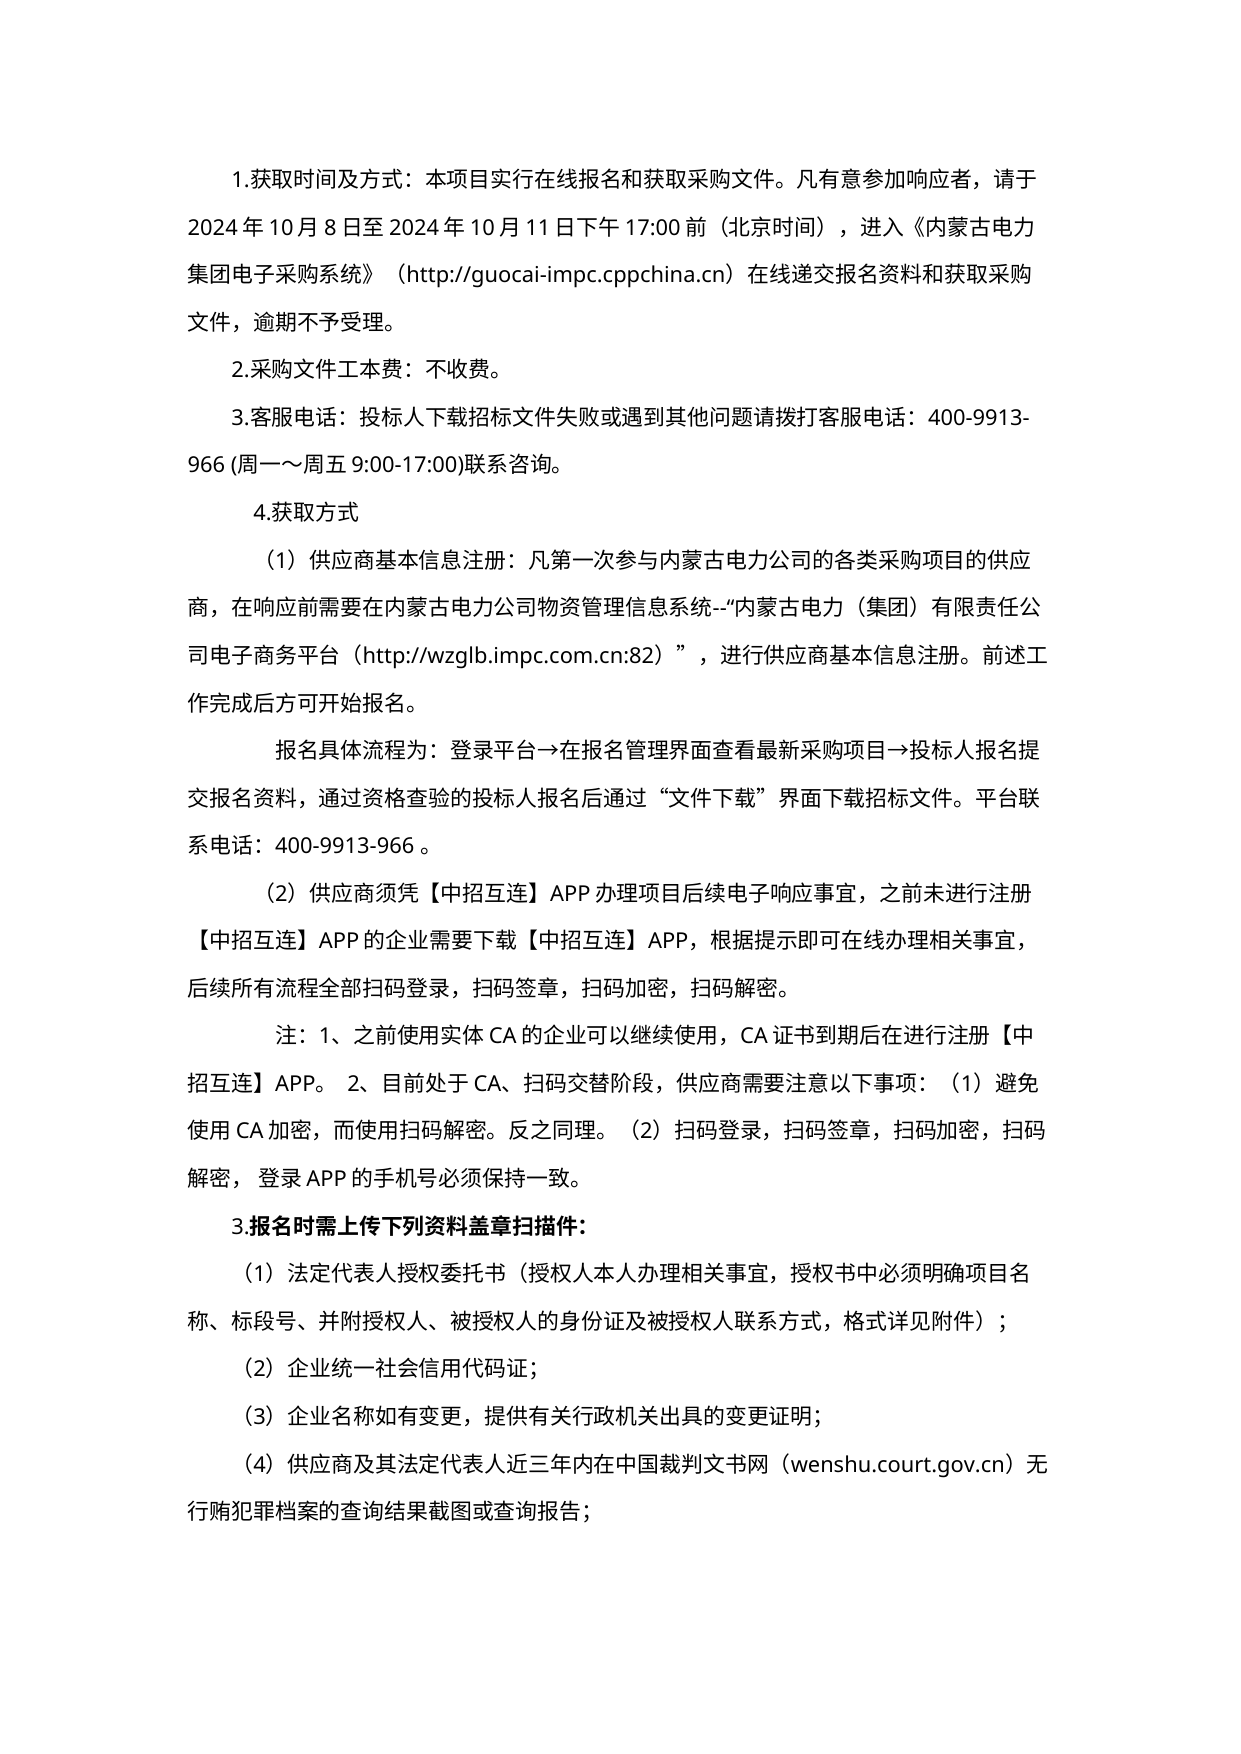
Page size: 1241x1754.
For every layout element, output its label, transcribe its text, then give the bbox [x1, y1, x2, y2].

text 1.获取时间及方式：本项目实行在线报名和获取采购文件。凡有意参加响应者，请于2024年10月8日至2024年10月11日下午17:00前（北京时间），进入《内蒙古电力集团电子采购系统》（http://guocai-impc.cppchina.cn）在线递交报名资料和获取采购文件，逾期不予受理。 [187, 162, 1053, 336]
text （3）企业名称如有变更，提供有关行政机关出具的变更证明； [187, 1399, 1053, 1431]
text 2.采购文件工本费：不收费。 [187, 352, 1053, 384]
text （2）供应商须凭【中招互连】APP办理项目后续电子响应事宜，之前未进行注册【中招互连】APP的企业需要下载【中招互连】APP，根据提示即可在线办理相关事宜，后续所有流程全部扫码登录，扫码签章，扫码加密，扫码解密。 [187, 876, 1053, 1002]
text （1）供应商基本信息注册：凡第一次参与内蒙古电力公司的各类采购项目的供应商，在响应前需要在内蒙古电力公司物资管理信息系统--“内蒙古电力（集团）有限责任公司电子商务平台（http://wzglb.impc.com.cn:82）”，进行供应商基本信息注册。前述工作完成后方可开始报名。 [187, 543, 1053, 717]
text 3.客服电话：投标人下载招标文件失败或遇到其他问题请拨打客服电话：400-9913-966 (周一～周五9:00-17:00)联系咨询。 [187, 400, 1053, 479]
text 4.获取方式 [187, 495, 1053, 527]
text 3.报名时需上传下列资料盖章扫描件： [187, 1209, 1053, 1241]
text （4）供应商及其法定代表人近三年内在中国裁判文书网（wenshu.court.gov.cn）无行贿犯罪档案的查询结果截图或查询报告； [187, 1447, 1053, 1526]
text 报名具体流程为：登录平台→在报名管理界面查看最新采购项目→投标人报名提交报名资料，通过资格查验的投标人报名后通过“文件下载”界面下载招标文件。平台联系电话：400-9913-966 。 [187, 733, 1053, 860]
text 注：1、之前使用实体CA的企业可以继续使用，CA证书到期后在进行注册【中招互连】APP。 2、目前处于CA、扫码交替阶段，供应商需要注意以下事项：（1）避免使用CA加密，而使用扫码解密。反之同理。（2）扫码登录，扫码签章，扫码加密，扫码解密， 登录APP的手机号必须保持一致。 [187, 1018, 1053, 1193]
text （1）法定代表人授权委托书（授权人本人办理相关事宜，授权书中必须明确项目名称、标段号、并附授权人、被授权人的身份证及被授权人联系方式，格式详见附件）； [187, 1256, 1053, 1336]
text （2）企业统一社会信用代码证； [187, 1351, 1053, 1383]
